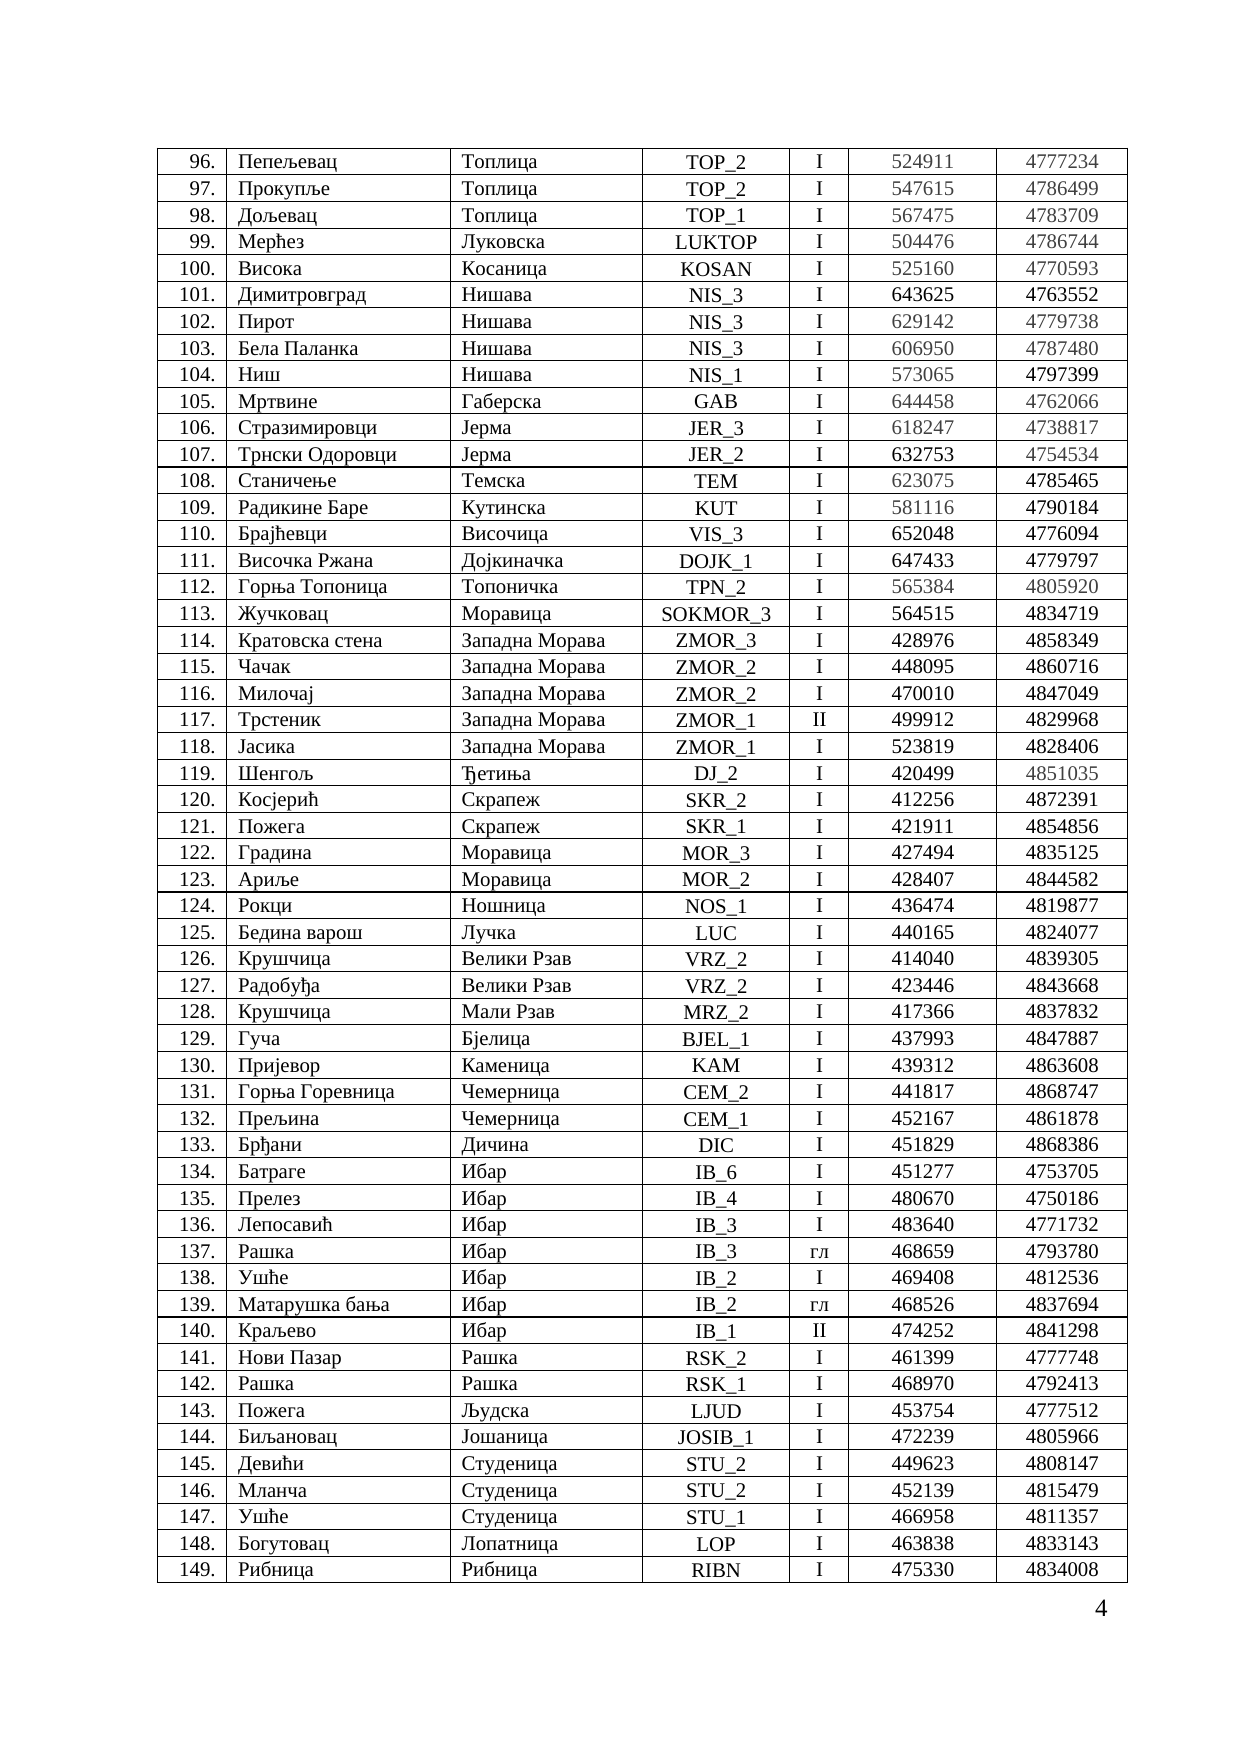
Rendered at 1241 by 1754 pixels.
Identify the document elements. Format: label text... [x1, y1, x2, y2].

table_cell 437993 [849, 1025, 996, 1051]
table_cell 567475 [849, 202, 996, 227]
table_cell ZMOR_2 [643, 654, 789, 679]
table_cell 4837832 [997, 999, 1127, 1024]
table_cell I [790, 335, 848, 360]
table_cell 452167 [849, 1105, 996, 1131]
table_cell Богутовац [227, 1530, 450, 1556]
table_cell 469408 [849, 1264, 996, 1290]
table_cell 472239 [849, 1424, 996, 1449]
table_cell 4833143 [997, 1530, 1127, 1556]
table_cell 4815479 [997, 1477, 1127, 1502]
table_cell LUKTOP [643, 229, 789, 254]
table_cell 644458 [849, 388, 996, 413]
table_cell 148. [158, 1530, 226, 1556]
table_cell 120. [158, 786, 226, 812]
table_cell I [790, 654, 848, 679]
table_cell 470010 [849, 680, 996, 706]
table_cell I [790, 999, 848, 1024]
table_cell Нишава [451, 282, 642, 307]
table_cell Матарушка бања [227, 1291, 450, 1316]
table_cell 4786499 [997, 175, 1127, 201]
table_cell 134. [158, 1158, 226, 1184]
table_cell Лепосавић [227, 1211, 450, 1237]
table_cell Ушће [227, 1504, 450, 1529]
table_cell 463838 [849, 1530, 996, 1556]
table_cell _1 [643, 361, 789, 387]
table_cell I [790, 414, 848, 440]
table_cell IB_4 [643, 1185, 789, 1210]
table_cell Бјелица [451, 1025, 642, 1051]
table_cell Ариље [227, 866, 450, 891]
table_cell гл [790, 1291, 848, 1316]
table_cell 448095 [849, 654, 996, 679]
table_cell 421911 [849, 813, 996, 838]
table_cell I [790, 1132, 848, 1157]
table_cell 4792413 [997, 1371, 1127, 1396]
table_cell 449623 [849, 1450, 996, 1476]
table_cell ZMOR_3 [643, 627, 789, 652]
table_cell Пирот [227, 308, 450, 334]
table_cell Краљево [227, 1318, 450, 1343]
table_cell Мланча [227, 1477, 450, 1502]
table_cell I [790, 680, 848, 706]
table_cell I [790, 813, 848, 838]
table_cell _3 [643, 308, 789, 334]
table_cell JOSIB_1 [643, 1424, 789, 1449]
table_cell MRZ_2 [643, 999, 789, 1024]
table_cell 103. [158, 335, 226, 360]
table_cell I [790, 1530, 848, 1556]
table_cell 128. [158, 999, 226, 1024]
table_cell 4790184 [997, 494, 1127, 519]
table_cell 98. [158, 202, 226, 227]
table_cell 109. [158, 494, 226, 519]
table_cell 4819877 [997, 893, 1127, 918]
table_cell LOP [643, 1530, 789, 1556]
table_cell 4805966 [997, 1424, 1127, 1449]
table_cell Брајћевци [227, 521, 450, 546]
table_cell II [790, 707, 848, 732]
table_cell I [790, 1211, 848, 1237]
table_cell 101. [158, 282, 226, 307]
table_cell 423446 [849, 972, 996, 998]
table_cell NOS_1 [643, 893, 789, 918]
table_cell 110. [158, 521, 226, 546]
table_cell Скрапеж [451, 813, 642, 838]
table_cell 133. [158, 1132, 226, 1157]
table_cell 4847887 [997, 1025, 1127, 1051]
table_cell 144. [158, 1424, 226, 1449]
table_cell LJUD [643, 1397, 789, 1423]
table_cell Топлица [451, 202, 642, 227]
table_cell 427494 [849, 839, 996, 865]
table_cell 4824077 [997, 919, 1127, 944]
table_cell 108. [158, 468, 226, 493]
table_cell TOP_2 [643, 149, 789, 174]
table_cell _3 [643, 839, 789, 865]
table_cell Моравица [451, 866, 642, 891]
table_cell 104. [158, 361, 226, 387]
table_cell RSK_1 [643, 1371, 789, 1396]
table_cell Станичење [227, 468, 450, 493]
table_cell Стразимировци [227, 414, 450, 440]
table_cell 102. [158, 308, 226, 334]
table_cell 4805920 [997, 574, 1127, 599]
table_cell Височка Ржана [227, 547, 450, 573]
table_cell 547615 [849, 175, 996, 201]
table_cell Нови Пазар [227, 1344, 450, 1369]
table_cell STU_2 [643, 1477, 789, 1502]
table_cell 4834008 [997, 1557, 1127, 1582]
table_cell Радикине Баре [227, 494, 450, 519]
table_cell 4750186 [997, 1185, 1127, 1210]
table_cell 132. [158, 1105, 226, 1131]
table_cell 113. [158, 600, 226, 626]
table_cell ZMOR_1 [643, 733, 789, 759]
table_cell 4812536 [997, 1264, 1127, 1290]
table_cell Трнски Одоровци [227, 441, 450, 466]
table_cell STU_2 [643, 1450, 789, 1476]
table_cell 123. [158, 866, 226, 891]
table_cell 564515 [849, 600, 996, 626]
table_cell 142. [158, 1371, 226, 1396]
table_cell 4847049 [997, 680, 1127, 706]
table_cell Кратовска стена [227, 627, 450, 652]
table_cell 4808147 [997, 1450, 1127, 1476]
table_cell DOJK_1 [643, 547, 789, 573]
table_cell 4786744 [997, 229, 1127, 254]
table_cell Ибар [451, 1211, 642, 1237]
table_cell 115. [158, 654, 226, 679]
table_cell 439312 [849, 1052, 996, 1077]
table_cell 4834719 [997, 600, 1127, 626]
table_cell Крушчица [227, 999, 450, 1024]
table_cell Ибар [451, 1238, 642, 1263]
table_cell 121. [158, 813, 226, 838]
table_cell 573065 [849, 361, 996, 387]
table_cell I [790, 255, 848, 281]
table_cell TOP_1 [643, 202, 789, 227]
table_cell 4835125 [997, 839, 1127, 865]
table_cell 4851035 [997, 760, 1127, 785]
table_cell Јасика [227, 733, 450, 759]
table_cell 4868386 [997, 1132, 1127, 1157]
table_cell I [790, 866, 848, 891]
table_cell 105. [158, 388, 226, 413]
table_cell Габерска [451, 388, 642, 413]
table_cell I [790, 388, 848, 413]
table_cell 99. [158, 229, 226, 254]
table_cell 525160 [849, 255, 996, 281]
table_cell Топлица [451, 175, 642, 201]
table_cell Бела Паланка [227, 335, 450, 360]
table_cell Скрапеж [451, 786, 642, 812]
table_cell Западна Морава [451, 627, 642, 652]
table_cell RSK_2 [643, 1344, 789, 1369]
table_cell 4779797 [997, 547, 1127, 573]
table_cell Лопатница [451, 1530, 642, 1556]
table_cell 106. [158, 414, 226, 440]
table_cell 116. [158, 680, 226, 706]
table_cell _3 [643, 282, 789, 307]
table_cell 140. [158, 1318, 226, 1343]
table_cell I [790, 1424, 848, 1449]
table_cell Ибар [451, 1185, 642, 1210]
table_cell Косаница [451, 255, 642, 281]
table_cell 4841298 [997, 1318, 1127, 1343]
table_cell Нишава [451, 308, 642, 334]
table_cell SOKMOR_3 [643, 600, 789, 626]
table_cell Рашка [227, 1371, 450, 1396]
table_cell I [790, 361, 848, 387]
table_cell Батраге [227, 1158, 450, 1184]
table_cell Ибар [451, 1158, 642, 1184]
table_cell I [790, 946, 848, 971]
table_cell KOSAN [643, 255, 789, 281]
table_cell 100. [158, 255, 226, 281]
table_cell I [790, 627, 848, 652]
table_cell Јошаница [451, 1424, 642, 1449]
table_cell Темска [451, 468, 642, 493]
table_cell Велики Рзав [451, 972, 642, 998]
table_cell Топоничка [451, 574, 642, 599]
table_cell 4738817 [997, 414, 1127, 440]
table_cell 466958 [849, 1504, 996, 1529]
table_cell Дојкиначка [451, 547, 642, 573]
table_cell 117. [158, 707, 226, 732]
table_cell 474252 [849, 1318, 996, 1343]
table_cell 4844582 [997, 866, 1127, 891]
table_cell IB_6 [643, 1158, 789, 1184]
table_cell 146. [158, 1477, 226, 1502]
table_cell 647433 [849, 547, 996, 573]
table_cell I [790, 494, 848, 519]
table_cell I [790, 1557, 848, 1582]
table_cell I [790, 1158, 848, 1184]
table_cell VIS_3 [643, 521, 789, 546]
table_cell Велики Рзав [451, 946, 642, 971]
table_cell Ибар [451, 1291, 642, 1316]
table_cell DJ_2 [643, 760, 789, 785]
table_cell Височица [451, 521, 642, 546]
table_cell 4771732 [997, 1211, 1127, 1237]
table_cell 643625 [849, 282, 996, 307]
table_cell 4872391 [997, 786, 1127, 812]
table_cell 145. [158, 1450, 226, 1476]
table_cell I [790, 229, 848, 254]
table_cell 4861878 [997, 1105, 1127, 1131]
table_cell 565384 [849, 574, 996, 599]
table_cell 4843668 [997, 972, 1127, 998]
table_cell 4811357 [997, 1504, 1127, 1529]
table_cell Градина [227, 839, 450, 865]
table_cell I [790, 282, 848, 307]
table_cell 441817 [849, 1079, 996, 1104]
table_cell 130. [158, 1052, 226, 1077]
table_cell I [790, 1025, 848, 1051]
table_cell I [790, 1477, 848, 1502]
table_cell 523819 [849, 733, 996, 759]
table_cell Рашка [227, 1238, 450, 1263]
table_cell 524911 [849, 149, 996, 174]
table_cell 112. [158, 574, 226, 599]
table_cell 141. [158, 1344, 226, 1369]
table_cell 122. [158, 839, 226, 865]
table_cell Прокупље [227, 175, 450, 201]
table_cell Горња Горевница [227, 1079, 450, 1104]
table_cell Ношница [451, 893, 642, 918]
table_cell 414040 [849, 946, 996, 971]
table_cell Прелез [227, 1185, 450, 1210]
table_cell 623075 [849, 468, 996, 493]
table_cell 428407 [849, 866, 996, 891]
table_cell I [790, 919, 848, 944]
table_cell 4793780 [997, 1238, 1127, 1263]
table_cell Луковска [451, 229, 642, 254]
table_cell I [790, 1397, 848, 1423]
table_cell 581116 [849, 494, 996, 519]
table_cell Чачак [227, 654, 450, 679]
table_cell II [790, 1318, 848, 1343]
table_cell 138. [158, 1264, 226, 1290]
table_cell 4787480 [997, 335, 1127, 360]
table_cell IB_2 [643, 1264, 789, 1290]
table_cell IB_2 [643, 1291, 789, 1316]
table_cell 412256 [849, 786, 996, 812]
table_cell KUT [643, 494, 789, 519]
table_cell 137. [158, 1238, 226, 1263]
table_cell 135. [158, 1185, 226, 1210]
table_cell 453754 [849, 1397, 996, 1423]
table_cell _3 [643, 335, 789, 360]
table_cell 480670 [849, 1185, 996, 1210]
table_cell ZMOR_1 [643, 707, 789, 732]
table_cell Рашка [451, 1344, 642, 1369]
table_cell 4762066 [997, 388, 1127, 413]
table_cell 149. [158, 1557, 226, 1582]
table_cell SKR_1 [643, 813, 789, 838]
table_cell 119. [158, 760, 226, 785]
table_cell 127. [158, 972, 226, 998]
table_cell Кутинска [451, 494, 642, 519]
table_cell Људска [451, 1397, 642, 1423]
table_cell Пожега [227, 813, 450, 838]
table_cell IB_3 [643, 1238, 789, 1263]
table_cell JER_2 [643, 441, 789, 466]
table_cell 4783709 [997, 202, 1127, 227]
table_cell Пепељевац [227, 149, 450, 174]
table_cell 618247 [849, 414, 996, 440]
table_cell Косјерић [227, 786, 450, 812]
table_cell Лучка [451, 919, 642, 944]
table_cell 147. [158, 1504, 226, 1529]
table_cell I [790, 308, 848, 334]
table_cell Прељина [227, 1105, 450, 1131]
table_cell 468970 [849, 1371, 996, 1396]
table_cell Чемерница [451, 1079, 642, 1104]
table_cell I [790, 468, 848, 493]
table_cell Жучковац [227, 600, 450, 626]
table_cell 629142 [849, 308, 996, 334]
table_cell 139. [158, 1291, 226, 1316]
table_cell 125. [158, 919, 226, 944]
table_cell Милочај [227, 680, 450, 706]
table_cell Пожега [227, 1397, 450, 1423]
table_cell Ибар [451, 1318, 642, 1343]
table_cell 114. [158, 627, 226, 652]
table_cell 4854856 [997, 813, 1127, 838]
table_cell STU_1 [643, 1504, 789, 1529]
table_cell Рибница [227, 1557, 450, 1582]
table_cell 468526 [849, 1291, 996, 1316]
table_cell I [790, 149, 848, 174]
table_cell 4868747 [997, 1079, 1127, 1104]
table_cell Нишава [451, 335, 642, 360]
table_cell Западна Морава [451, 733, 642, 759]
table_cell 4797399 [997, 361, 1127, 387]
table_cell 461399 [849, 1344, 996, 1369]
table_cell 451277 [849, 1158, 996, 1184]
table_cell I [790, 1371, 848, 1396]
table_cell _2 [643, 574, 789, 599]
table_cell I [790, 175, 848, 201]
table_cell I [790, 1504, 848, 1529]
table_cell Ђетиња [451, 760, 642, 785]
table_cell 118. [158, 733, 226, 759]
table_cell Девићи [227, 1450, 450, 1476]
table_cell GAB [643, 388, 789, 413]
table_cell LUC [643, 919, 789, 944]
table_cell 96. [158, 149, 226, 174]
table_cell Студеница [451, 1504, 642, 1529]
table_cell 4776094 [997, 521, 1127, 546]
table_cell Топлица [451, 149, 642, 174]
table_cell Пријевор [227, 1052, 450, 1077]
table_cell RIBN [643, 1557, 789, 1582]
table_cell Студеница [451, 1450, 642, 1476]
table_cell IB_1 [643, 1318, 789, 1343]
table_cell Горња Топоница [227, 574, 450, 599]
table_cell VRZ_2 [643, 972, 789, 998]
table_cell Јерма [451, 414, 642, 440]
table_cell Ниш [227, 361, 450, 387]
table_cell 4837694 [997, 1291, 1127, 1316]
table_cell 504476 [849, 229, 996, 254]
table_cell Дољевац [227, 202, 450, 227]
table_cell KAM [643, 1052, 789, 1077]
table_cell ZMOR_2 [643, 680, 789, 706]
table_cell 417366 [849, 999, 996, 1024]
table_cell I [790, 1105, 848, 1131]
table_cell Рибница [451, 1557, 642, 1582]
table_cell I [790, 1264, 848, 1290]
table_cell 97. [158, 175, 226, 201]
table_cell Дичина [451, 1132, 642, 1157]
table_cell IB_3 [643, 1211, 789, 1237]
table_cell Мртвине [227, 388, 450, 413]
table_cell 126. [158, 946, 226, 971]
table_cell 4777234 [997, 149, 1127, 174]
table_cell Рашка [451, 1371, 642, 1396]
table_cell 129. [158, 1025, 226, 1051]
table_cell 652048 [849, 521, 996, 546]
table_cell 4829968 [997, 707, 1127, 732]
table_cell 4828406 [997, 733, 1127, 759]
table_cell 4753705 [997, 1158, 1127, 1184]
table_cell I [790, 1450, 848, 1476]
table_cell Трстеник [227, 707, 450, 732]
table_cell 468659 [849, 1238, 996, 1263]
table_cell 451829 [849, 1132, 996, 1157]
table_cell Чемерница [451, 1105, 642, 1131]
table_cell 499912 [849, 707, 996, 732]
table_cell 4763552 [997, 282, 1127, 307]
table_cell Каменица [451, 1052, 642, 1077]
table_cell 111. [158, 547, 226, 573]
table_cell TOP_2 [643, 175, 789, 201]
table_cell TEM [643, 468, 789, 493]
table_cell Биљановац [227, 1424, 450, 1449]
table_cell 475330 [849, 1557, 996, 1582]
table_cell 4777748 [997, 1344, 1127, 1369]
table_cell Мали Рзав [451, 999, 642, 1024]
table_cell 4839305 [997, 946, 1127, 971]
table_cell 436474 [849, 893, 996, 918]
table_cell 4770593 [997, 255, 1127, 281]
table_cell I [790, 441, 848, 466]
table_cell Висока [227, 255, 450, 281]
table_cell Западна Морава [451, 707, 642, 732]
table_cell 4858349 [997, 627, 1127, 652]
table_cell Гуча [227, 1025, 450, 1051]
table_cell I [790, 574, 848, 599]
table_cell I [790, 547, 848, 573]
table_cell Шенгољ [227, 760, 450, 785]
table_cell I [790, 202, 848, 227]
table_cell I [790, 600, 848, 626]
table_cell 124. [158, 893, 226, 918]
table_cell Радобуђа [227, 972, 450, 998]
table_cell I [790, 786, 848, 812]
table_cell 632753 [849, 441, 996, 466]
table_cell 136. [158, 1211, 226, 1237]
table_cell Крушчица [227, 946, 450, 971]
table_cell DIC [643, 1132, 789, 1157]
table_cell 606950 [849, 335, 996, 360]
table_cell CEM_2 [643, 1079, 789, 1104]
table_cell I [790, 1344, 848, 1369]
table_cell Ибар [451, 1264, 642, 1290]
table_cell CEM_1 [643, 1105, 789, 1131]
table_cell I [790, 839, 848, 865]
table_cell гл [790, 1238, 848, 1263]
table_cell Рокци [227, 893, 450, 918]
table_cell SKR_2 [643, 786, 789, 812]
table_cell I [790, 1185, 848, 1210]
table_cell I [790, 760, 848, 785]
table_cell JER_3 [643, 414, 789, 440]
table_cell Ушће [227, 1264, 450, 1290]
table_cell Димитровград [227, 282, 450, 307]
table_cell I [790, 1079, 848, 1104]
table_cell Западна Морава [451, 654, 642, 679]
table_cell 428976 [849, 627, 996, 652]
table_cell Моравица [451, 839, 642, 865]
table_cell I [790, 893, 848, 918]
table_cell Брђани [227, 1132, 450, 1157]
table_cell 143. [158, 1397, 226, 1423]
table_cell 420499 [849, 760, 996, 785]
table_cell 107. [158, 441, 226, 466]
table_cell 4754534 [997, 441, 1127, 466]
table_cell BJEL_1 [643, 1025, 789, 1051]
table_cell I [790, 733, 848, 759]
table_cell Мерћез [227, 229, 450, 254]
table_cell VRZ_2 [643, 946, 789, 971]
table_cell 440165 [849, 919, 996, 944]
table_cell Моравица [451, 600, 642, 626]
table_cell _2 [643, 866, 789, 891]
table_cell Јерма [451, 441, 642, 466]
table_cell I [790, 521, 848, 546]
table_cell 4863608 [997, 1052, 1127, 1077]
table_cell Бедина варош [227, 919, 450, 944]
table_cell Студеница [451, 1477, 642, 1502]
table_cell I [790, 1052, 848, 1077]
table_cell 4777512 [997, 1397, 1127, 1423]
table_cell 4785465 [997, 468, 1127, 493]
table_cell 452139 [849, 1477, 996, 1502]
table_cell 483640 [849, 1211, 996, 1237]
table_cell 4860716 [997, 654, 1127, 679]
table_cell Нишава [451, 361, 642, 387]
table_cell Западна Морава [451, 680, 642, 706]
table_cell 131. [158, 1079, 226, 1104]
table_cell 4779738 [997, 308, 1127, 334]
table_cell I [790, 972, 848, 998]
